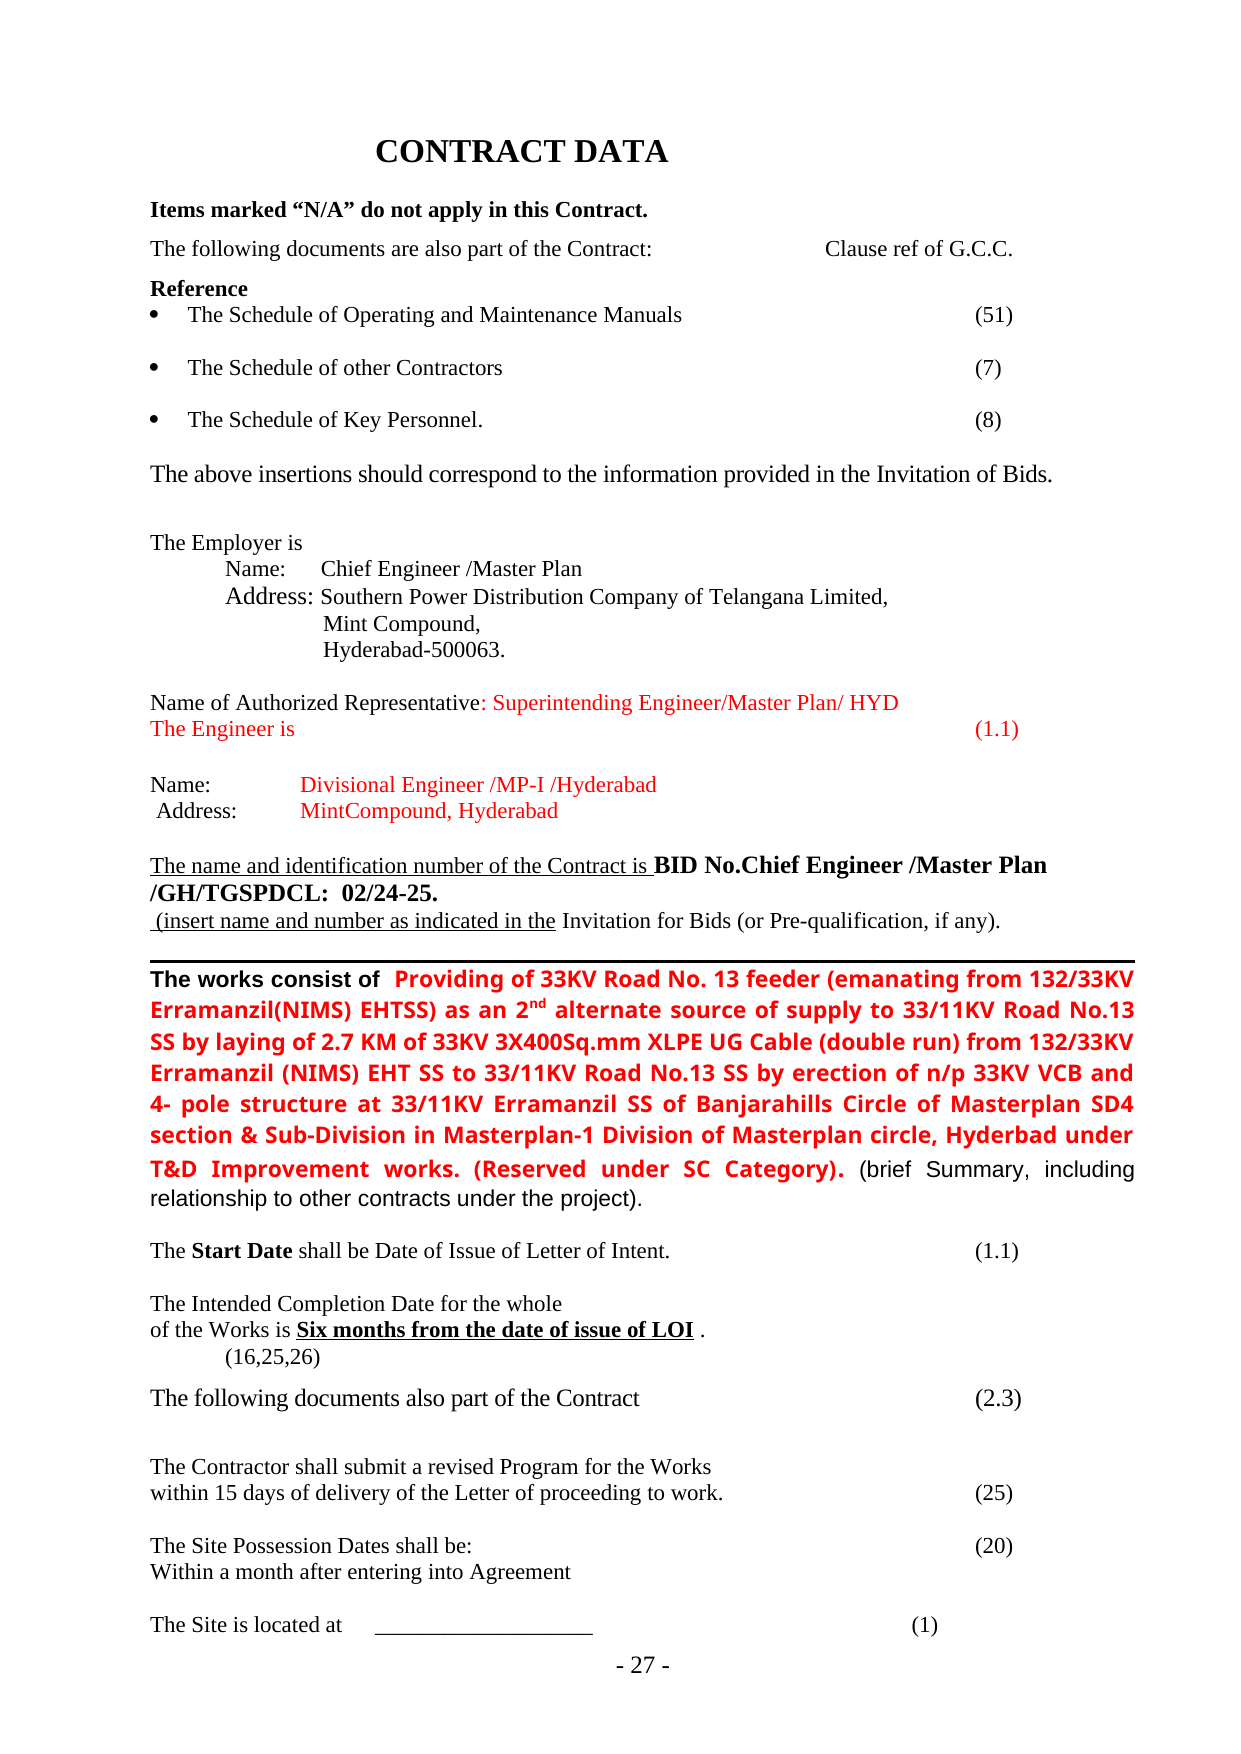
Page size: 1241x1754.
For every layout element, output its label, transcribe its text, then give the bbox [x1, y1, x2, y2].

text CONTRACT DATA [300, 131, 1135, 169]
text The Contractor shall submit a revised Program for the Works [150, 1453, 1135, 1479]
text Name of Authorized Representative: Superintending Engineer/Master Plan/ HYD [150, 689, 1135, 716]
text Within a month after entering into Agreement [150, 1558, 1135, 1585]
list The Schedule of Key Personnel. (8) [150, 406, 1135, 433]
text The Start Date shall be Date of Issue of Letter of Intent. (1.1) [150, 1237, 1135, 1264]
text Items marked “N/A” do not apply in this Contract. [150, 196, 1135, 222]
text The following documents are also part of the Contract: Clause ref of G.C.C. [150, 235, 1135, 262]
text Name: Divisional Engineer /MP-I /Hyderabad [150, 771, 1135, 797]
text The Employer is [150, 529, 1135, 555]
text Address: MintCompound, Hyderabad [150, 797, 1135, 823]
text The following documents also part of the Contract (2.3) [150, 1383, 1135, 1412]
text Mint Compound, [300, 610, 1135, 636]
text The Engineer is (1.1) [150, 716, 1135, 742]
text The Site is located at ___________________ (1) [150, 1611, 1135, 1637]
text The Site Possession Dates shall be: (20) [150, 1532, 1135, 1558]
text The above insertions should correspond to the information provided in the Invitation of Bids. [150, 459, 1135, 488]
list The Schedule of other Contractors (7) [150, 354, 1135, 380]
list The Schedule of Operating and Maintenance Manuals (51) [150, 301, 1135, 327]
text Name: Chief Engineer /Master Plan [150, 555, 1201, 581]
text The works consist of Providing of 33KV Road No. 13 feeder (emanating from 132/33KV Erramanzil(NIMS) EHTSS) as an 2nd alternate source of supply to 33/11KV Road No.13 SS by laying of 2.7 KM of 33KV 3X400Sq.mm XLPE UG Cable (double run) from 132/33KV Erramanzil (NIMS) EHT SS to 33/11KV Road No.13 SS by erection of n/p 33KV VCB and 4- pole structure at 33/11KV Erramanzil SS of Banjarahills Circle of Masterplan SD4 section & Sub-Division in Masterplan-1 Division of Masterplan circle, Hyderbad under T&D Improvement works. (Reserved under SC Category). (brief Summary, including relationship to other contracts under the project). [150, 963, 1135, 1211]
text within 15 days of delivery of the Letter of proceeding to work. (25) [150, 1479, 1135, 1506]
text of the Works is Six months from the date of issue of LOI . (16,25,26) [150, 1316, 1135, 1369]
text Hyderabad-500063. [300, 636, 1135, 663]
text The name and identification number of the Contract is BID No.Chief Engineer /Master Plan /GH/TGSPDCL: 02/24-25. [150, 850, 1135, 907]
text The Intended Completion Date for the whole [150, 1290, 1135, 1316]
text Reference [150, 275, 1135, 301]
text (insert name and number as indicated in the Invitation for Bids (or Pre-qualification, if any). [150, 907, 1135, 960]
text Address: Southern Power Distribution Company of Telangana Limited, [225, 581, 1135, 610]
